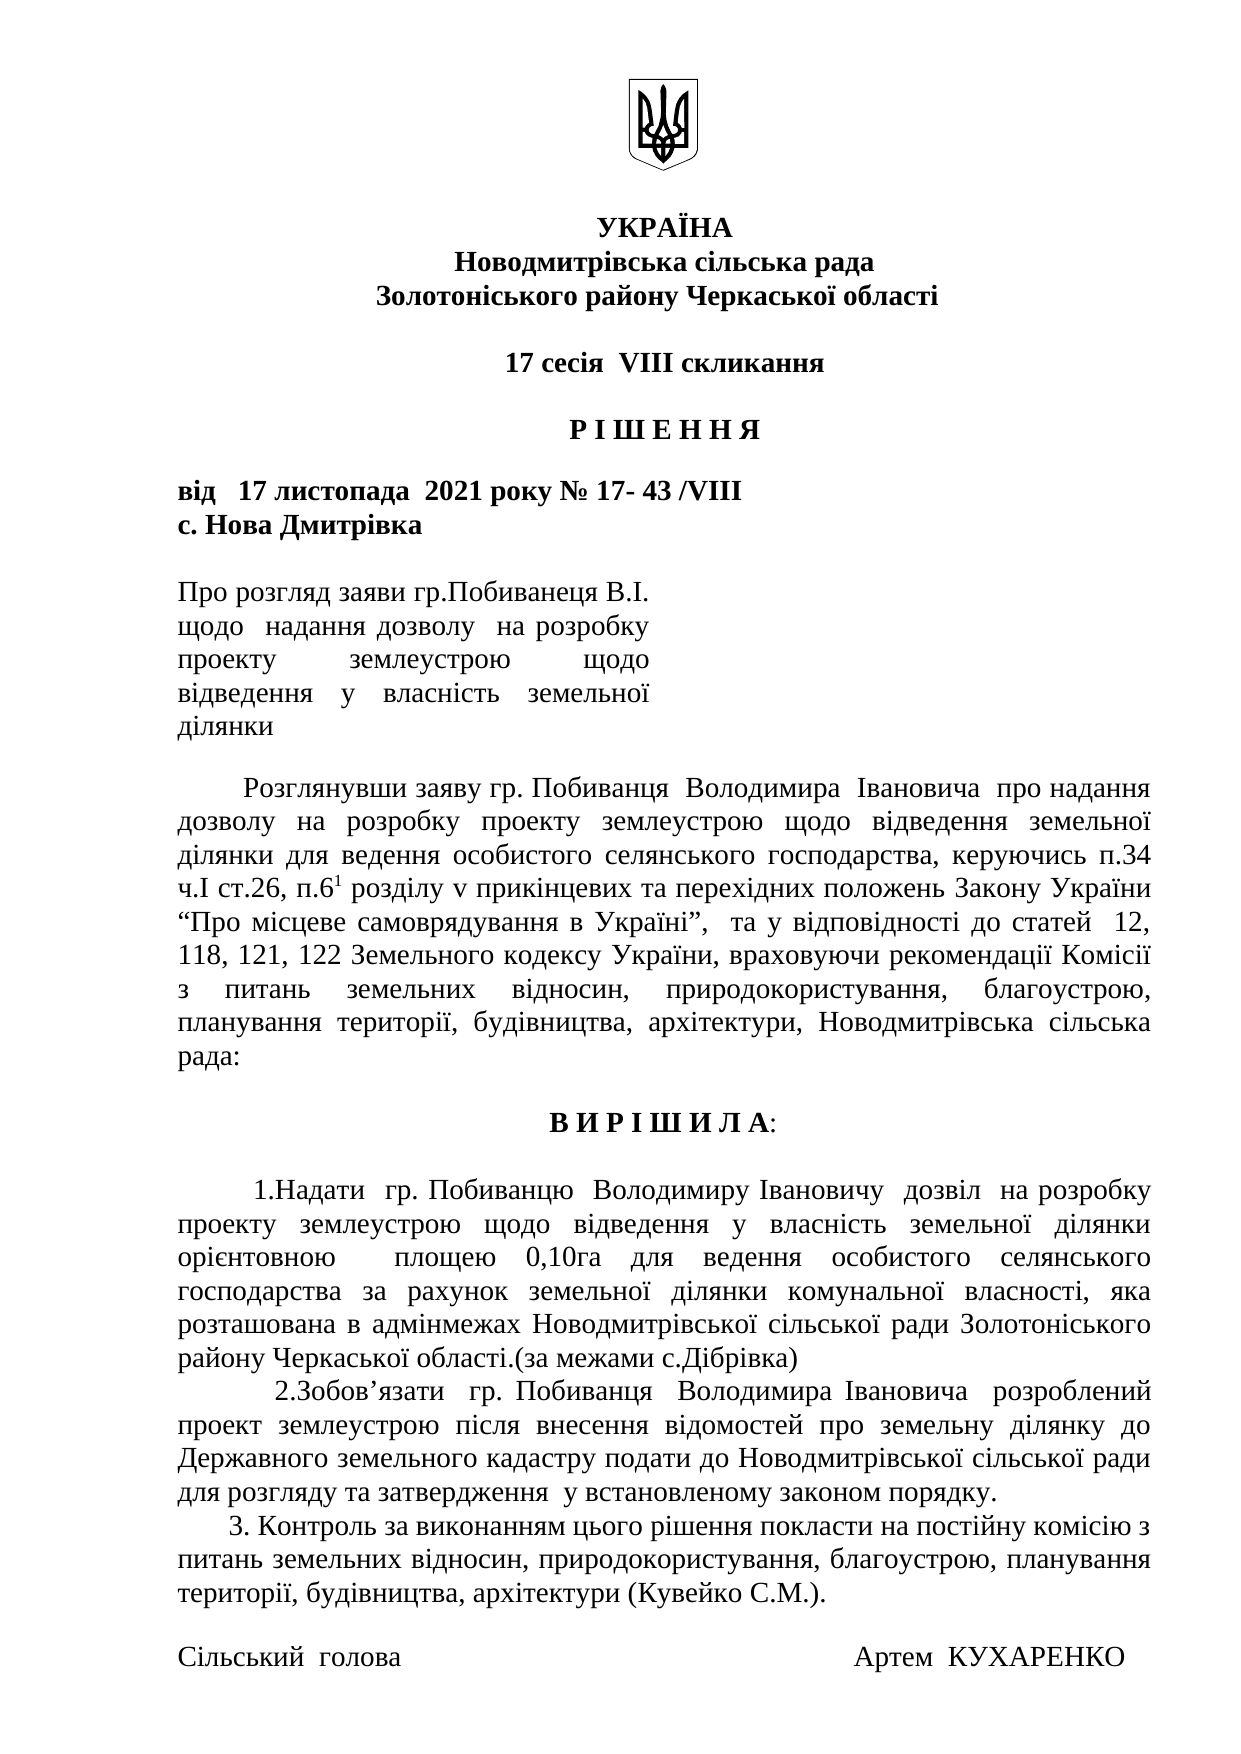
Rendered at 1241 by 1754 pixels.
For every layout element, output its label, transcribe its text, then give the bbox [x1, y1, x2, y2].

text від 17 листопада 2021 року № 17- 43 /VІІІ [177, 473, 1152, 507]
text УКРАЇНА [177, 211, 1152, 244]
text с. Нова Дмитрівка [177, 507, 1152, 541]
text 1.Надати гр. Побиванцю Володимиру Івановичу дозвіл на розробку проекту землеустрою щодо відведення у власність земельної ділянки орієнтовною площею 0,10га для ведення особистого селянського господарства за рахунок земельної ділянки комунальної власності, яка розташована в адмінмежах Новодмитрівської сільської ради Золотоніського району Черкаської області.(за межами с.Дібрівка) [177, 1172, 1152, 1373]
text Сільський голова Артем КУХАРЕНКО [177, 1639, 1152, 1673]
text Золотоніського району Черкаської області [177, 278, 1137, 311]
text В И Р І Ш И Л А: [177, 1105, 1152, 1139]
text Розглянувши заяву гр. Побиванця Володимира Івановича про надання дозволу на розробку проекту землеустрою щодо відведення земельної ділянки для ведення особистого селянського господарства, керуючись п.34 ч.І ст.26, п.61 розділу v прикінцевих та перехідних положень Закону України “Про місцеве самоврядування в Україні”, та у відповідності до статей 12, 118, 121, 122 Земельного кодексу України, враховуючи рекомендації Комісії з питань земельних відносин, природокористування, благоустрою, планування території, будівництва, архітектури, Новодмитрівська сільська рада: [177, 770, 1152, 1072]
text Новодмитрівська сільська рада [177, 244, 1152, 278]
text Про розгляд заяви гр.Побиванеця В.І. щодо надання дозволу на розробку проекту землеустрою щодо відведення у власність земельної ділянки [177, 574, 650, 742]
text 3. Контроль за виконанням цього рішення покласти на постійну комісію з питань земельних відносин, природокористування, благоустрою, планування території, будівництва, архітектури (Кувейко С.М.). [177, 1508, 1152, 1608]
text Р І Ш Е Н Н Я [177, 412, 1152, 445]
text 2.Зобов’язати гр. Побиванця Володимира Івановича розроблений проект землеустрою після внесення відомостей про земельну ділянку до Державного земельного кадастру подати до Новодмитрівської сільської ради для розгляду та затвердження у встановленому законом порядку. [177, 1373, 1152, 1508]
text 17 сесія VIІІ скликання [177, 345, 1152, 378]
